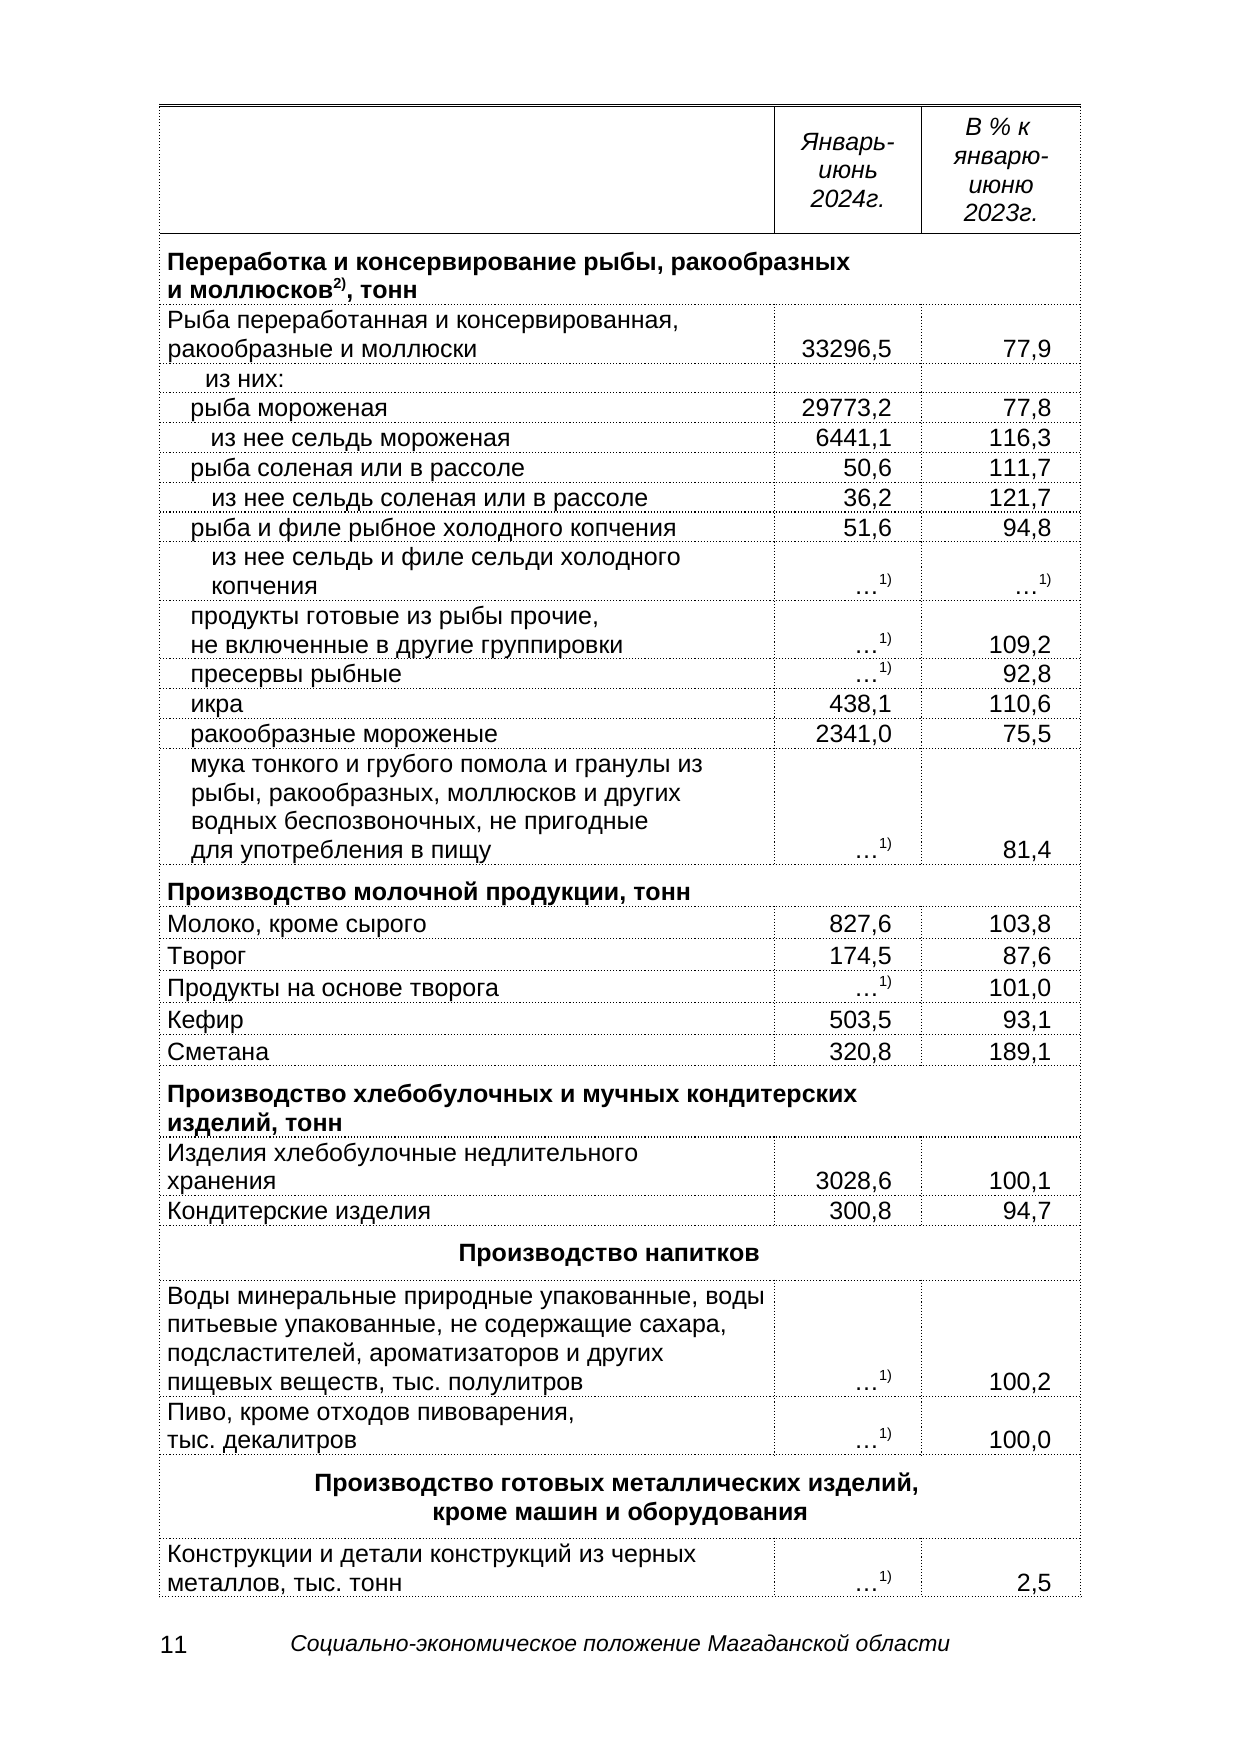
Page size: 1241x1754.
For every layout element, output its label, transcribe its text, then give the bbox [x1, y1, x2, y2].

table_cell …1) [775, 1396, 921, 1454]
table_cell 100,0 [921, 1396, 1081, 1454]
table_cell 110,6 [921, 688, 1081, 718]
table_cell Производство готовых металлических изделий, кроме машин и оборудования [160, 1454, 1081, 1538]
table_cell 51,6 [775, 511, 921, 541]
table_cell [775, 363, 921, 392]
table_cell …1) [775, 600, 921, 658]
table_cell 189,1 [921, 1034, 1081, 1065]
table_cell Рыба переработанная и консервированная, ракообразные и моллюски [160, 304, 774, 362]
table_cell …1) [775, 970, 921, 1002]
table_cell 100,1 [921, 1136, 1081, 1195]
table_cell [921, 363, 1081, 392]
table_cell Молоко, кроме сырого [160, 906, 774, 938]
table_cell 101,0 [921, 970, 1081, 1002]
table_header Январь-июнь 2024г. [775, 107, 921, 233]
table_cell Сметана [160, 1034, 774, 1065]
table_cell …1) [775, 1280, 921, 1396]
table_cell 109,2 [921, 600, 1081, 658]
table_cell 320,8 [775, 1034, 921, 1065]
table_cell продукты готовые из рыбы прочие, не включенные в другие группировки [160, 600, 774, 658]
table_cell Изделия хлебобулочные недлительного хранения [160, 1136, 774, 1195]
table_cell Кефир [160, 1002, 774, 1033]
table_cell …1) [775, 748, 921, 864]
table_cell 92,8 [921, 658, 1081, 688]
table_cell Продукты на основе творога [160, 970, 774, 1002]
table_cell из нее сельдь соленая или в рассоле [160, 482, 774, 511]
table_cell икра [160, 688, 774, 718]
table_cell 827,6 [775, 906, 921, 938]
table_cell рыба мороженая [160, 392, 774, 422]
table_cell пресервы рыбные [160, 658, 774, 688]
table_cell 77,9 [921, 304, 1081, 362]
table_cell 2341,0 [775, 718, 921, 748]
table_cell мука тонкого и грубого помола и гранулы из рыбы, ракообразных, моллюсков и других водных беспозвоночных, не пригодные для употребления в пищу [160, 748, 774, 864]
table_cell Производство хлебобулочных и мучных кондитерских изделий, тонн [160, 1065, 1081, 1136]
table_cell 174,5 [775, 938, 921, 970]
table_cell 2,5 [921, 1538, 1081, 1596]
table_cell 77,8 [921, 392, 1081, 422]
table_cell Производство молочной продукции, тонн [160, 864, 1081, 906]
table_cell Переработка и консервирование рыбы, ракообразных и моллюсков2), тонн [160, 233, 1081, 304]
table_cell 3028,6 [775, 1136, 921, 1195]
table_cell 300,8 [775, 1195, 921, 1225]
table_cell …1) [775, 658, 921, 688]
table_cell Творог [160, 938, 774, 970]
table_cell Производство напитков [160, 1225, 1081, 1279]
table_header В % к январю-июню 2023г. [922, 107, 1081, 233]
table_cell 33296,5 [775, 304, 921, 362]
table_cell 36,2 [775, 482, 921, 511]
table_cell …1) [921, 541, 1081, 600]
table_cell рыба и филе рыбное холодного копчения [160, 511, 774, 541]
table_cell 438,1 [775, 688, 921, 718]
table_cell 29773,2 [775, 392, 921, 422]
table_cell 6441,1 [775, 422, 921, 452]
table_cell 100,2 [921, 1280, 1081, 1396]
table_cell …1) [775, 1538, 921, 1596]
table_cell 121,7 [921, 482, 1081, 511]
table_cell 116,3 [921, 422, 1081, 452]
table_cell 93,1 [921, 1002, 1081, 1033]
table_cell 94,8 [921, 511, 1081, 541]
table_cell 94,7 [921, 1195, 1081, 1225]
table_cell из нее сельдь и филе сельди холодного копчения [160, 541, 774, 600]
table_cell 50,6 [775, 452, 921, 482]
table_cell …1) [775, 541, 921, 600]
table_cell 103,8 [921, 906, 1081, 938]
table_cell Пиво, кроме отходов пивоварения, тыс. декалитров [160, 1396, 774, 1454]
table_cell из них: [160, 363, 774, 392]
table_cell 75,5 [921, 718, 1081, 748]
table_cell Воды минеральные природные упакованные, воды питьевые упакованные, не содержащие сахара, подсластителей, ароматизаторов и других пищевых веществ, тыс. полулитров [160, 1280, 774, 1396]
table_cell Конструкции и детали конструкций из черных металлов, тыс. тонн [160, 1538, 774, 1596]
table_cell 111,7 [921, 452, 1081, 482]
table_cell 81,4 [921, 748, 1081, 864]
table_cell рыба соленая или в рассоле [160, 452, 774, 482]
table_cell из нее сельдь мороженая [160, 422, 774, 452]
table_cell Кондитерские изделия [160, 1195, 774, 1225]
table_cell ракообразные мороженые [160, 718, 774, 748]
table_cell 87,6 [921, 938, 1081, 970]
table_cell 503,5 [775, 1002, 921, 1033]
table_header [160, 107, 774, 233]
